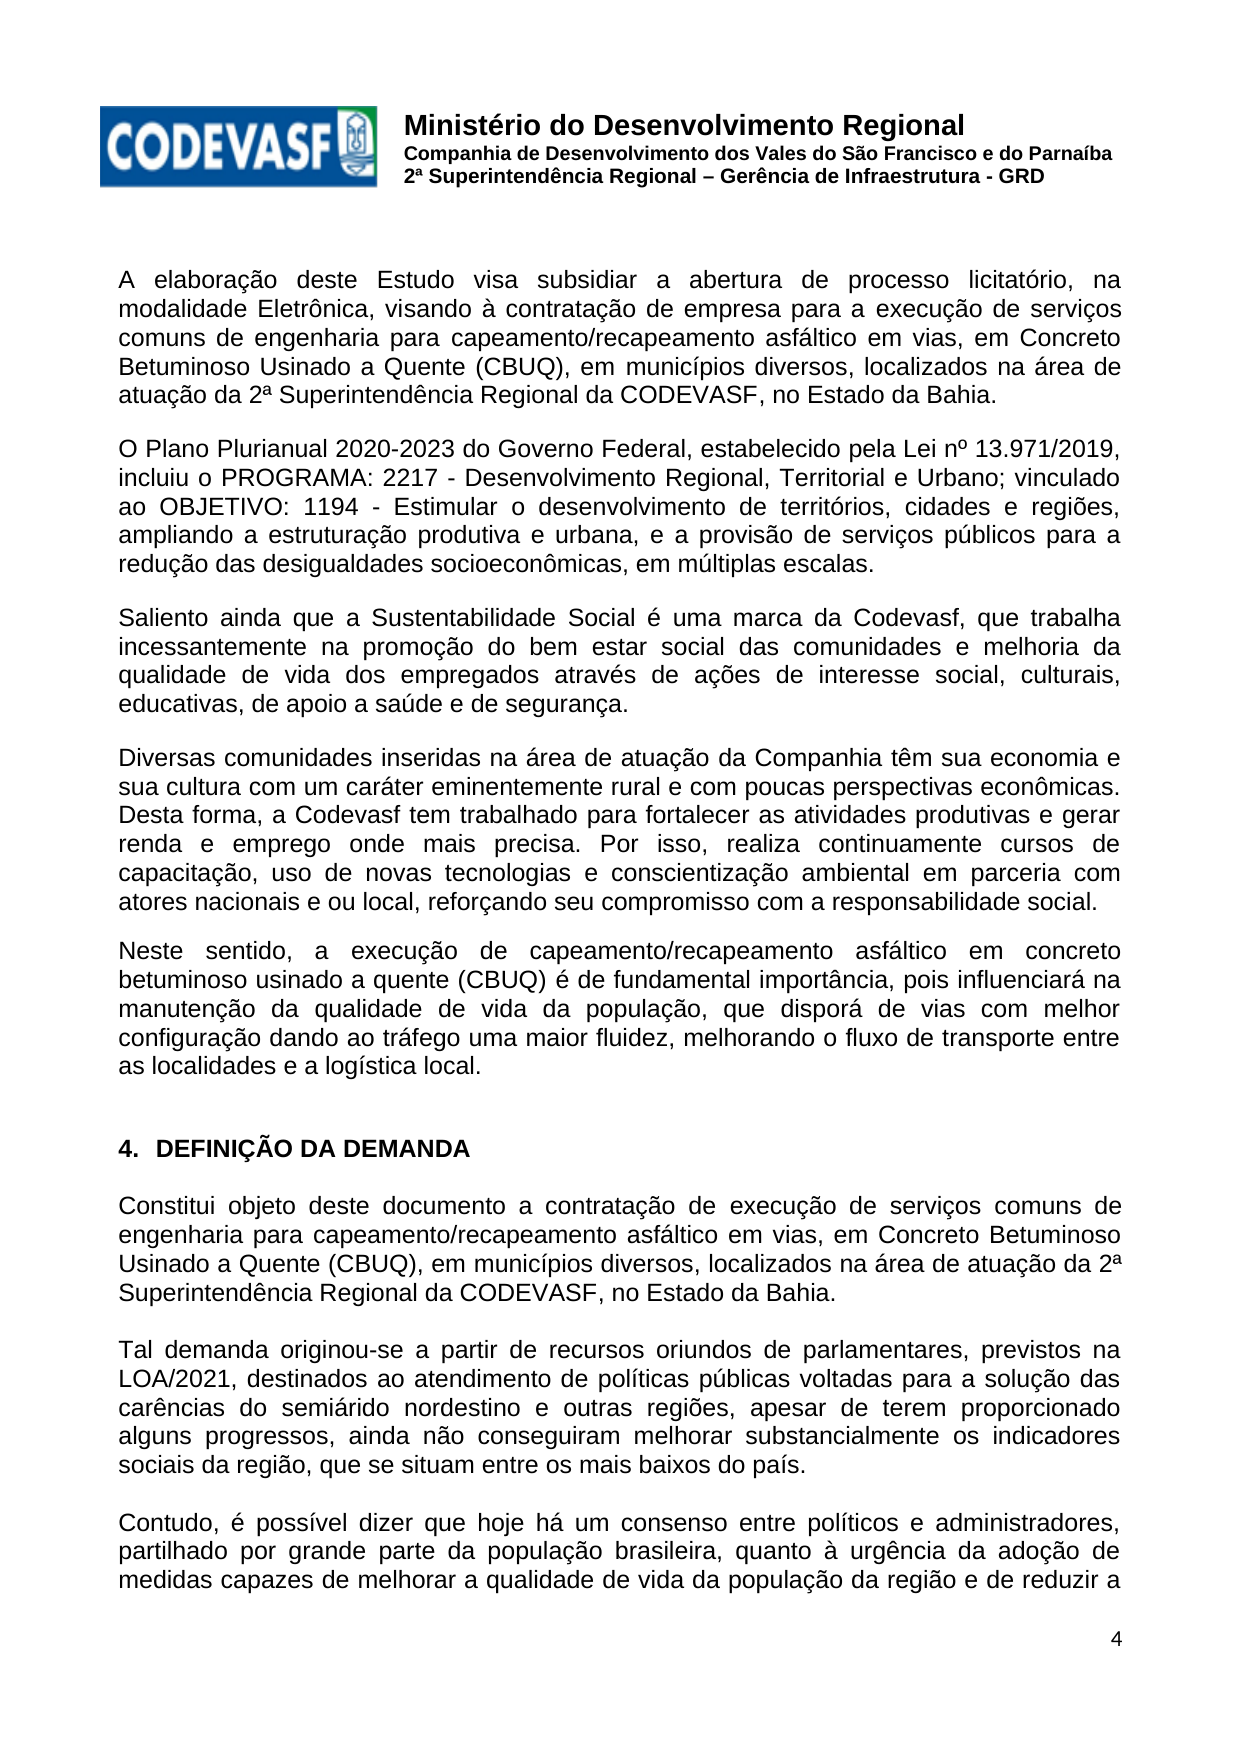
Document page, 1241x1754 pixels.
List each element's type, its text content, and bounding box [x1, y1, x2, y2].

subtitle DEFINIÇÃO DA DEMANDA [118, 1134, 1122, 1163]
picture [100, 106, 378, 190]
text Saliento ainda que a Sustentabilidade Social é uma marca da Codevasf, que trabalha incessantemente na promoção do bem estar social das comunidades e melhoria da qualidade de vida dos empregados através de ações de interesse social, culturais, educativas, de apoio a saúde e de segurança. [118, 603, 1122, 718]
text Diversas comunidades inseridas na área de atuação da Companhia têm sua economia e sua cultura com um caráter eminentemente rural e com poucas perspectivas econômicas. Desta forma, a Codevasf tem trabalhado para fortalecer as atividades produtivas e gerar renda e emprego onde mais precisa. Por isso, realiza continuamente cursos de capacitação, uso de novas tecnologias e conscientização ambiental em parceria com atores nacionais e ou local, reforçando seu compromisso com a responsabilidade social. [118, 743, 1122, 916]
text A elaboração deste Estudo visa subsidiar a abertura de processo licitatório, na modalidade Eletrônica, visando à contratação de empresa para a execução de serviços comuns de engenharia para capeamento/recapeamento asfáltico em vias, em Concreto Betuminoso Usinado a Quente (CBUQ), em municípios diversos, localizados na área de atuação da 2ª Superintendência Regional da CODEVASF, no Estado da Bahia. [118, 266, 1122, 409]
text Tal demanda originou-se a partir de recursos oriundos de parlamentares, previstos na LOA/2021, destinados ao atendimento de políticas públicas voltadas para a solução das carências do semiárido nordestino e outras regiões, apesar de terem proporcionado alguns progressos, ainda não conseguiram melhorar substancialmente os indicadores sociais da região, que se situam entre os mais baixos do país. [118, 1335, 1122, 1479]
text Neste sentido, a execução de capeamento/recapeamento asfáltico em concreto betuminoso usinado a quente (CBUQ) é de fundamental importância, pois influenciará na manutenção da qualidade de vida da população, que disporá de vias com melhor configuração dando ao tráfego uma maior fluidez, melhorando o fluxo de transporte entre as localidades e a logística local. [118, 936, 1122, 1080]
text Constitui objeto deste documento a contratação de execução de serviços comuns de engenharia para capeamento/recapeamento asfáltico em vias, em Concreto Betuminoso Usinado a Quente (CBUQ), em municípios diversos, localizados na área de atuação da 2ª Superintendência Regional da CODEVASF, no Estado da Bahia. [118, 1191, 1122, 1306]
text O Plano Plurianual 2020-2023 do Governo Federal, estabelecido pela Lei nº 13.971/2019, incluiu o PROGRAMA: 2217 - Desenvolvimento Regional, Territorial e Urbano; vinculado ao OBJETIVO: 1194 - Estimular o desenvolvimento de territórios, cidades e regiões, ampliando a estruturação produtiva e urbana, e a provisão de serviços públicos para a redução das desigualdades socioeconômicas, em múltiplas escalas. [118, 434, 1122, 578]
